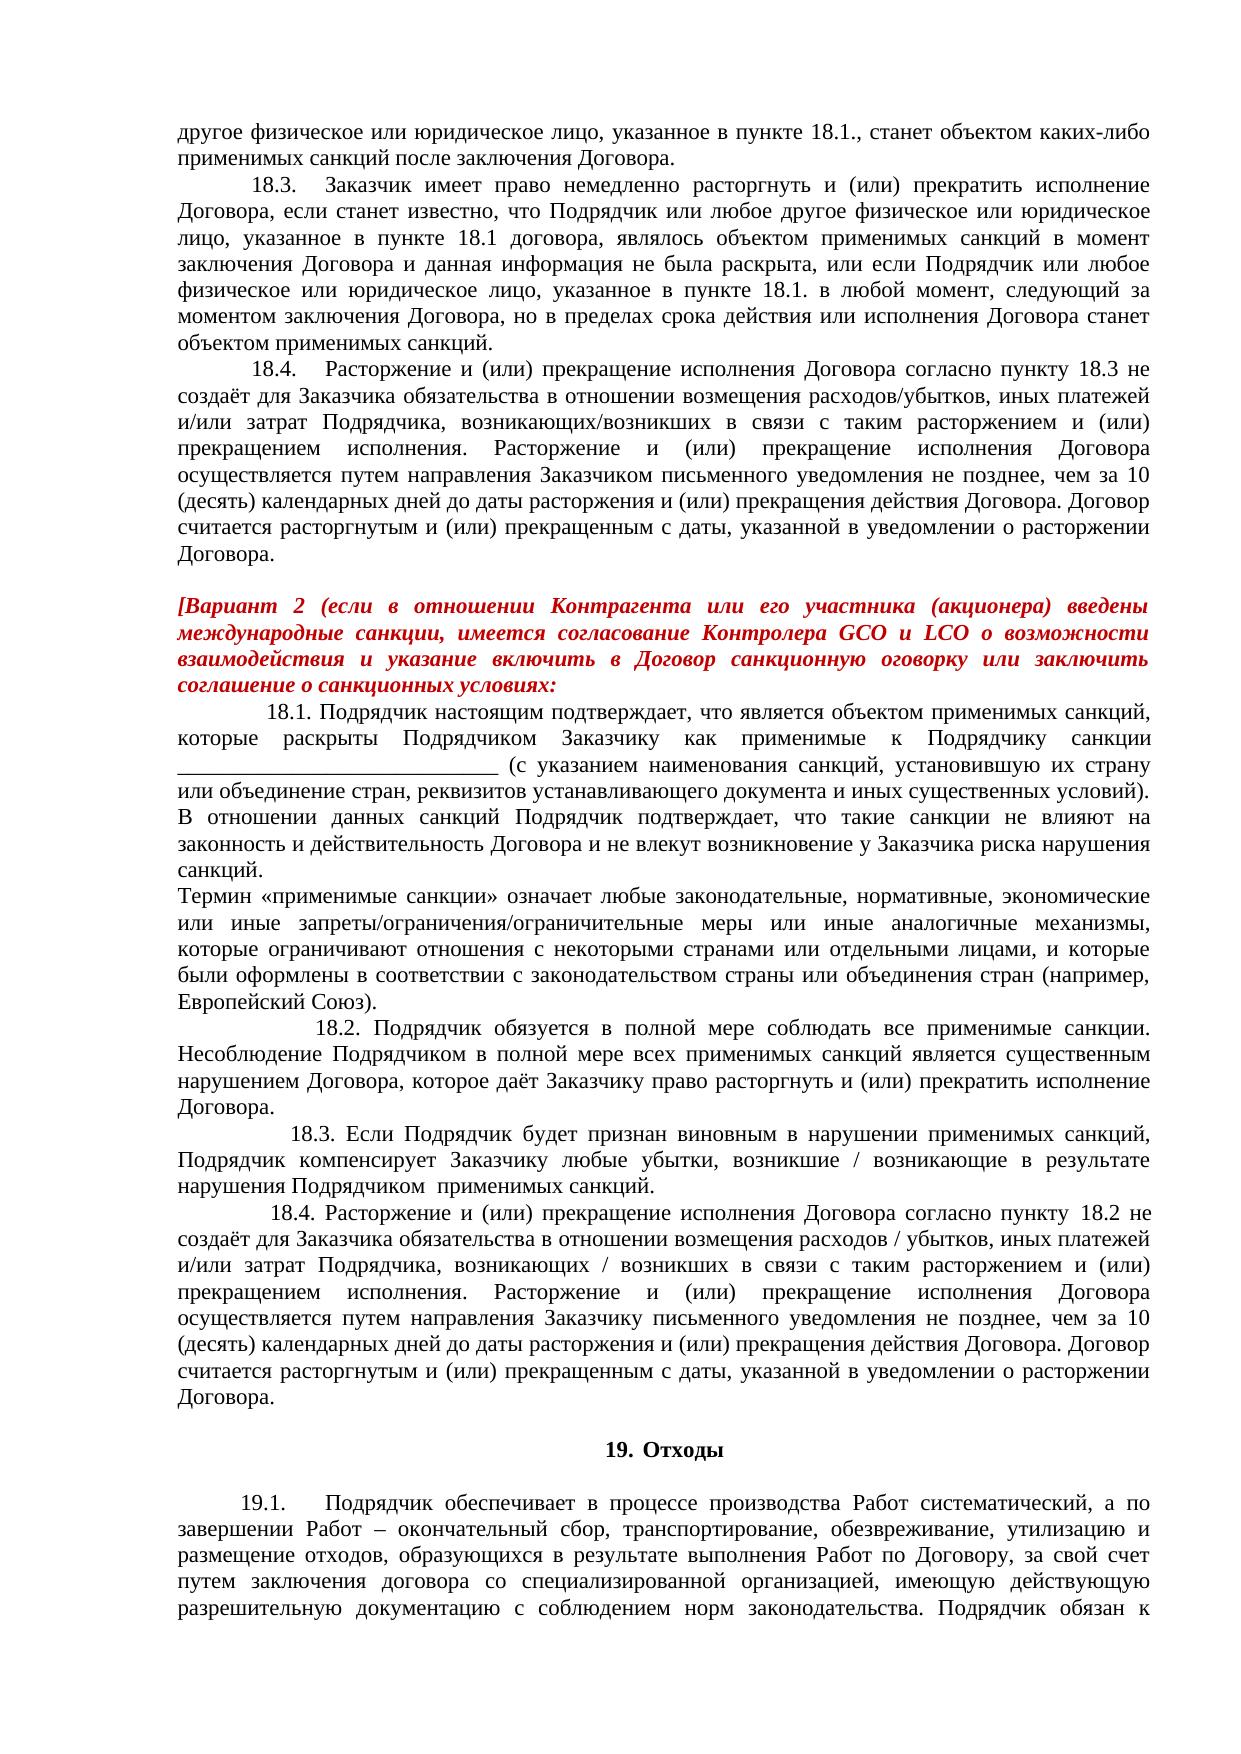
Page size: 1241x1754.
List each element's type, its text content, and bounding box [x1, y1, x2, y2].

text 18.4. Расторжение и (или) прекращение исполнения Договора согласно пункту 18.2 не создаёт для Заказчика обязательства в отношении возмещения расходов / убытков, иных платежей и/или затрат Подрядчика, возникающих / возникших в связи с таким расторжением и (или) прекращением исполнения. Расторжение и (или) прекращение исполнения Договора осуществляется путем направления Заказчику письменного уведомления не позднее, чем за 10 (десять) календарных дней до даты расторжения и (или) прекращения действия Договора. Договор считается расторгнутым и (или) прекращенным с даты, указанной в уведомлении о расторжении Договора. [177, 1199, 1152, 1409]
text 18.1. Подрядчик настоящим подтверждает, что является объектом применимых санкций, которые раскрыты Подрядчиком Заказчику как применимые к Подрядчику санкции ____________________________ (с указанием наименования санкций, установившую их страну или объединение стран, реквизитов устанавливающего документа и иных существенных условий). В отношении данных санкций Подрядчик подтверждает, что такие санкции не влияют на законность и действительность Договора и не влекут возникновение у Заказчика риска нарушения санкций. [177, 698, 1152, 882]
text Термин «применимые санкции» означает любые законодательные, нормативные, экономические или иные запреты/ограничения/ограничительные меры или иные аналогичные механизмы, которые ограничивают отношения с некоторыми странами или отдельными лицами, и которые были оформлены в соответствии с законодательством страны или объединения стран (например, Европейский Союз). [177, 882, 1152, 1014]
list Расторжение и (или) прекращение исполнения Договора согласно пункту 18.3 не создаёт для Заказчика обязательства в отношении возмещения расходов/убытков, иных платежей и/или затрат Подрядчика, возникающих/возникших в связи с таким расторжением и (или) прекращением исполнения. Расторжение и (или) прекращение исполнения Договора осуществляется путем направления Заказчиком письменного уведомления не позднее, чем за 10 (десять) календарных дней до даты расторжения и (или) прекращения действия Договора. Договор считается расторгнутым и (или) прекращенным с даты, указанной в уведомлении о расторжении Договора. [177, 355, 1152, 566]
text 18.3. Если Подрядчик будет признан виновным в нарушении применимых санкций, Подрядчик компенсирует Заказчику любые убытки, возникшие / возникающие в результате нарушения Подрядчиком применимых санкций. [177, 1119, 1152, 1199]
text [Вариант 2 (если в отношении Контрагента или его участника (акционера) введены международные санкции, имеется согласование Контролера GCO и LCO о возможности взаимодействия и указание включить в Договор санкционную оговорку или заключить соглашение о санкционных условиях: [177, 592, 1152, 698]
list Заказчик имеет право немедленно расторгнуть и (или) прекратить исполнение Договора, если станет известно, что Подрядчик или любое другое физическое или юридическое лицо, указанное в пункте 18.1 договора, являлось объектом применимых санкций в момент заключения Договора и данная информация не была раскрыта, или если Подрядчик или любое физическое или юридическое лицо, указанное в пункте 18.1. в любой момент, следующий за моментом заключения Договора, но в пределах срока действия или исполнения Договора станет объектом применимых санкций. [177, 171, 1152, 355]
text 18.2. Подрядчик обязуется в полной мере соблюдать все применимые санкции. Несоблюдение Подрядчиком в полной мере всех применимых санкций является существенным нарушением Договора, которое даёт Заказчику право расторгнуть и (или) прекратить исполнение Договора. [177, 1014, 1152, 1119]
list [177, 118, 1152, 171]
list Отходы [177, 1436, 1152, 1462]
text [177, 1488, 1152, 1620]
